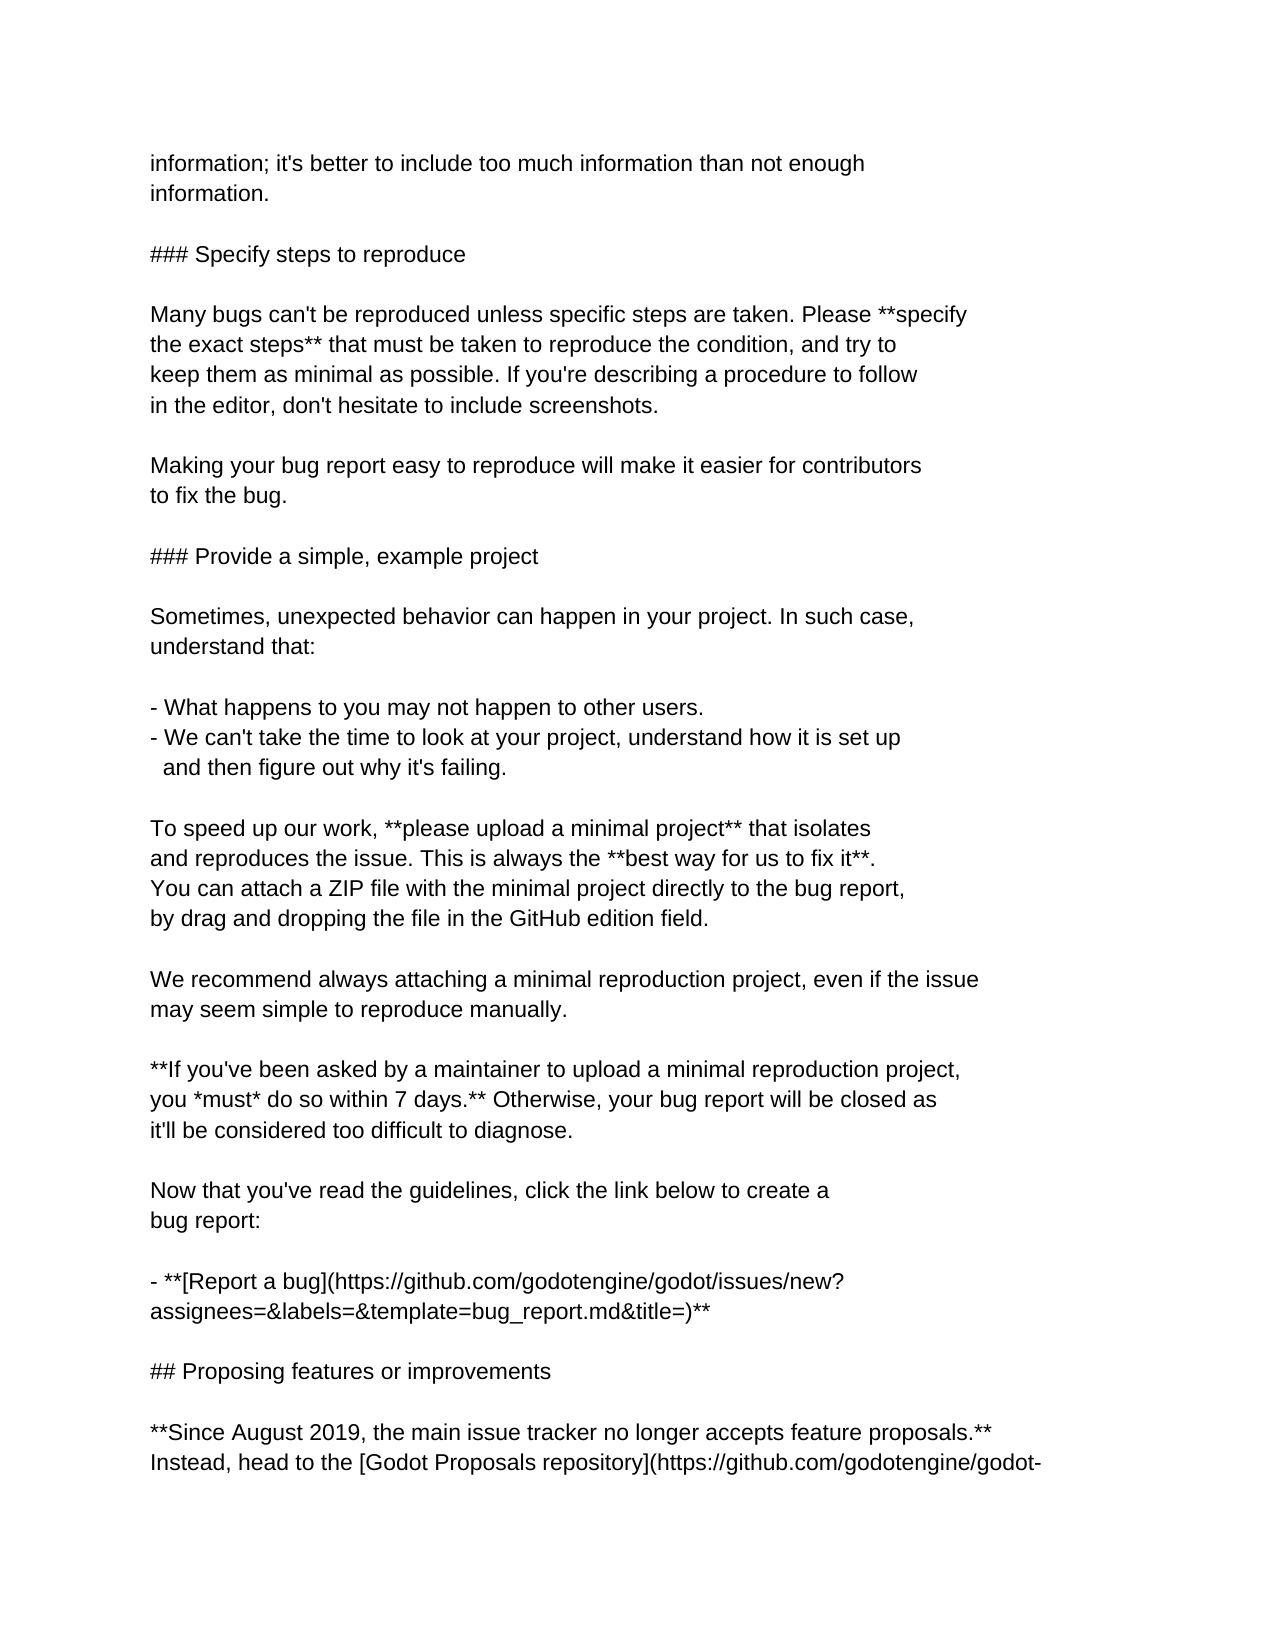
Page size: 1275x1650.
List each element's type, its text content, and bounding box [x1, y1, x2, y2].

text - We can't take the time to look at your project, understand how it is set up [150, 724, 1125, 750]
text to fix the bug. [150, 482, 1125, 509]
text **Since August 2019, the main issue tracker no longer accepts feature proposals.** [150, 1419, 1125, 1445]
text You can attach a ZIP file with the minimal project directly to the bug report, [150, 875, 1125, 901]
text - What happens to you may not happen to other users. [150, 694, 1125, 720]
text Many bugs can't be reproduced unless specific steps are taken. Please **specify [150, 301, 1125, 327]
text information; it's better to include too much information than not enough [150, 150, 1125, 176]
text ## Proposing features or improvements [150, 1358, 1125, 1385]
text may seem simple to reproduce manually. [150, 996, 1125, 1022]
text keep them as minimal as possible. If you're describing a procedure to follow [150, 361, 1125, 388]
text by drag and dropping the file in the GitHub edition field. [150, 905, 1125, 932]
text and reproduces the issue. This is always the **best way for us to fix it**. [150, 845, 1125, 871]
text **If you've been asked by a maintainer to upload a minimal reproduction project, [150, 1056, 1125, 1083]
text bug report: [150, 1207, 1125, 1234]
text the exact steps** that must be taken to reproduce the condition, and try to [150, 331, 1125, 358]
text Making your bug report easy to reproduce will make it easier for contributors [150, 452, 1125, 478]
text ### Specify steps to reproduce [150, 241, 1125, 267]
text To speed up our work, **please upload a minimal project** that isolates [150, 814, 1125, 841]
text understand that: [150, 633, 1125, 660]
text and then figure out why it's failing. [150, 754, 1125, 781]
text it'll be considered too difficult to diagnose. [150, 1117, 1125, 1143]
text We recommend always attaching a minimal reproduction project, even if the issue [150, 966, 1125, 992]
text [150, 1449, 1125, 1475]
text in the editor, don't hesitate to include screenshots. [150, 392, 1125, 418]
text Now that you've read the guidelines, click the link below to create a [150, 1177, 1125, 1203]
text ### Provide a simple, example project [150, 543, 1125, 569]
text Sometimes, unexpected behavior can happen in your project. In such case, [150, 603, 1125, 629]
text - **[Report a bug](https://github.com/godotengine/godot/issues/new?assignees=&labels=&template=bug_report.md&title=)** [150, 1268, 1125, 1324]
text information. [150, 180, 1125, 207]
text you *must* do so within 7 days.** Otherwise, your bug report will be closed as [150, 1086, 1125, 1113]
